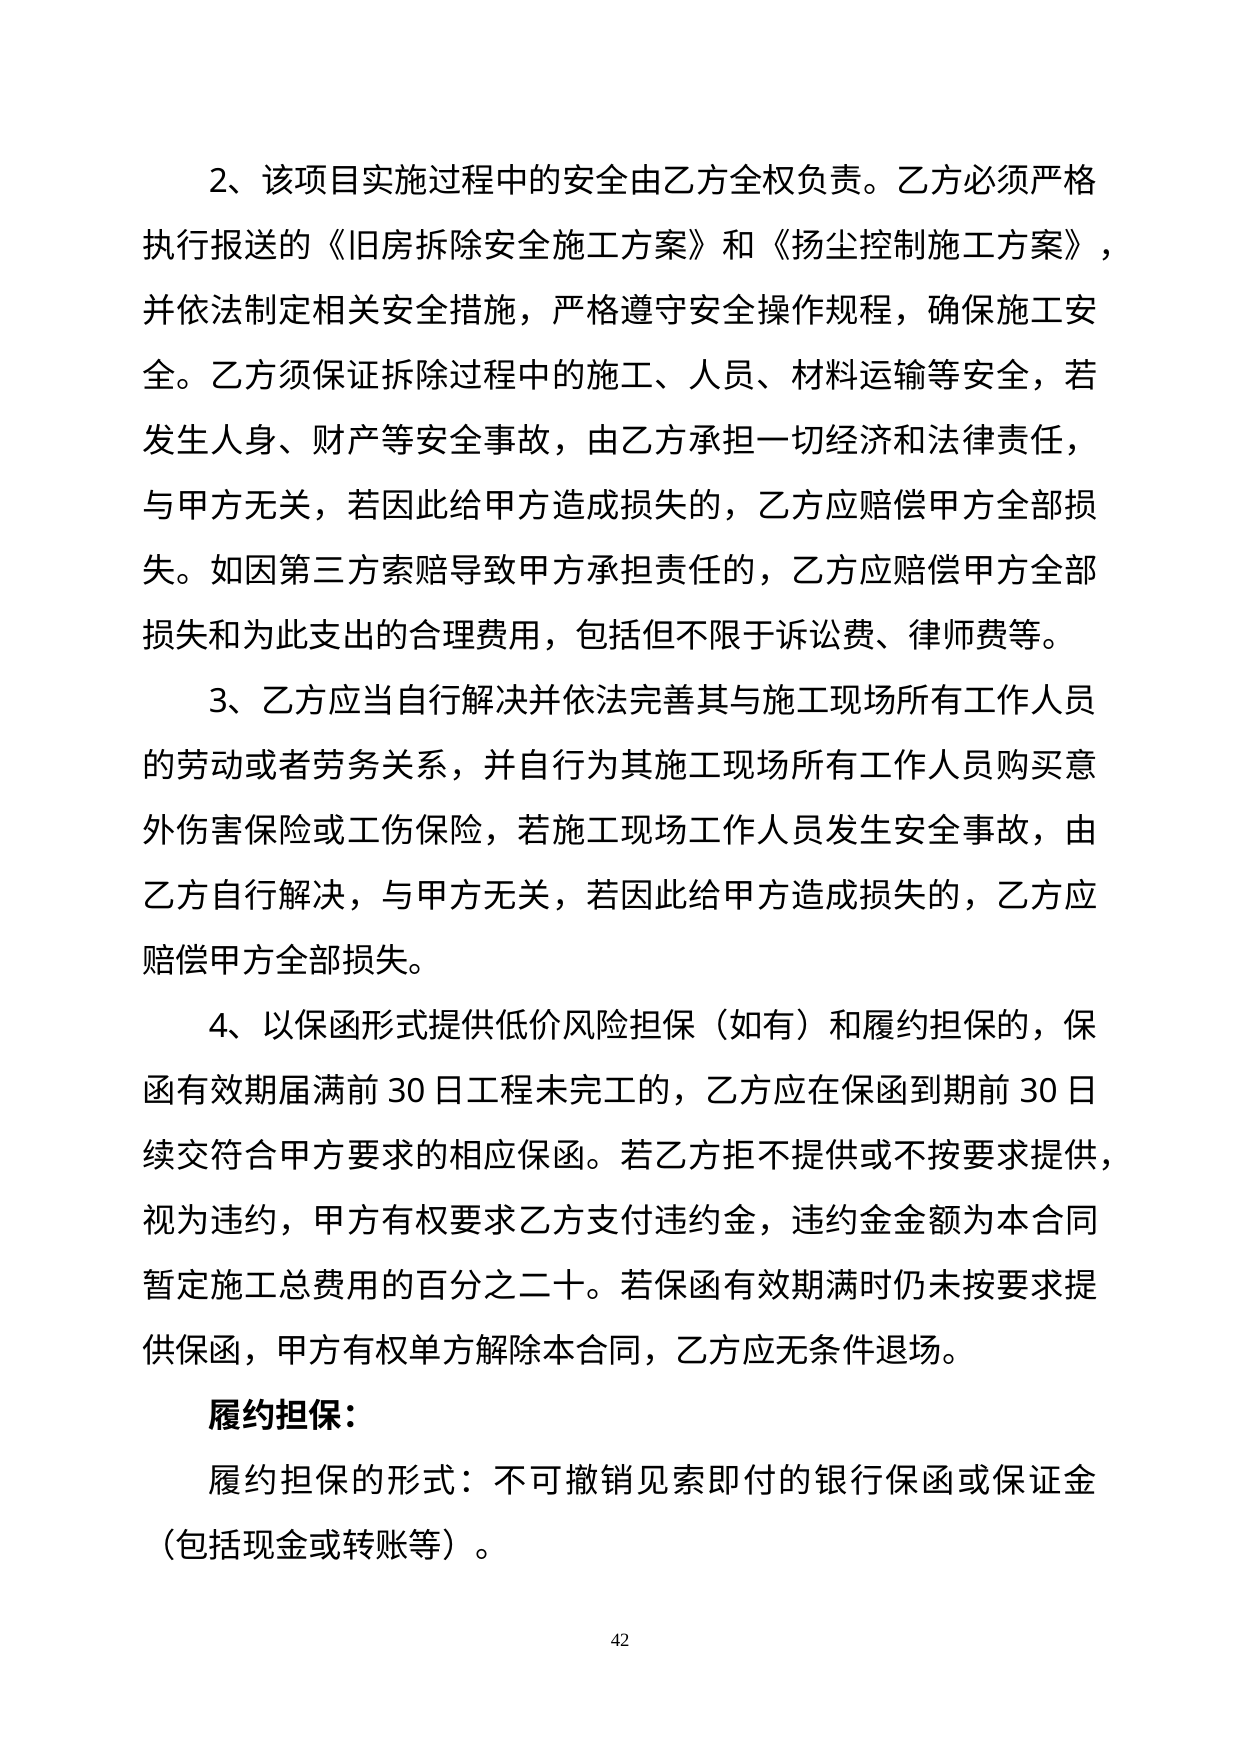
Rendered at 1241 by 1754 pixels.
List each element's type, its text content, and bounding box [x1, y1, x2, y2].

text 2、该项目实施过程中的安全由乙方全权负责。乙方必须严格执行报送的《旧房拆除安全施工方案》和《扬尘控制施工方案》，并依法制定相关安全措施，严格遵守安全操作规程，确保施工安全。乙方须保证拆除过程中的施工、人员、材料运输等安全，若发生人身、财产等安全事故，由乙方承担一切经济和法律责任，与甲方无关，若因此给甲方造成损失的，乙方应赔偿甲方全部损失。如因第三方索赔导致甲方承担责任的，乙方应赔偿甲方全部损失和为此支出的合理费用，包括但不限于诉讼费、律师费等。 [142, 146, 1098, 666]
text 4、以保函形式提供低价风险担保（如有）和履约担保的，保函有效期届满前30日工程未完工的，乙方应在保函到期前30日续交符合甲方要求的相应保函。若乙方拒不提供或不按要求提供，视为违约，甲方有权要求乙方支付违约金，违约金金额为本合同暂定施工总费用的百分之二十。若保函有效期满时仍未按要求提供保函，甲方有权单方解除本合同，乙方应无条件退场。 [142, 991, 1098, 1381]
text 3、乙方应当自行解决并依法完善其与施工现场所有工作人员的劳动或者劳务关系，并自行为其施工现场所有工作人员购买意外伤害保险或工伤保险，若施工现场工作人员发生安全事故，由乙方自行解决，与甲方无关，若因此给甲方造成损失的，乙方应赔偿甲方全部损失。 [142, 666, 1098, 991]
text 履约担保的形式：不可撤销见索即付的银行保函或保证金（包括现金或转账等）。 [142, 1446, 1098, 1576]
text 履约担保： [142, 1381, 1098, 1446]
